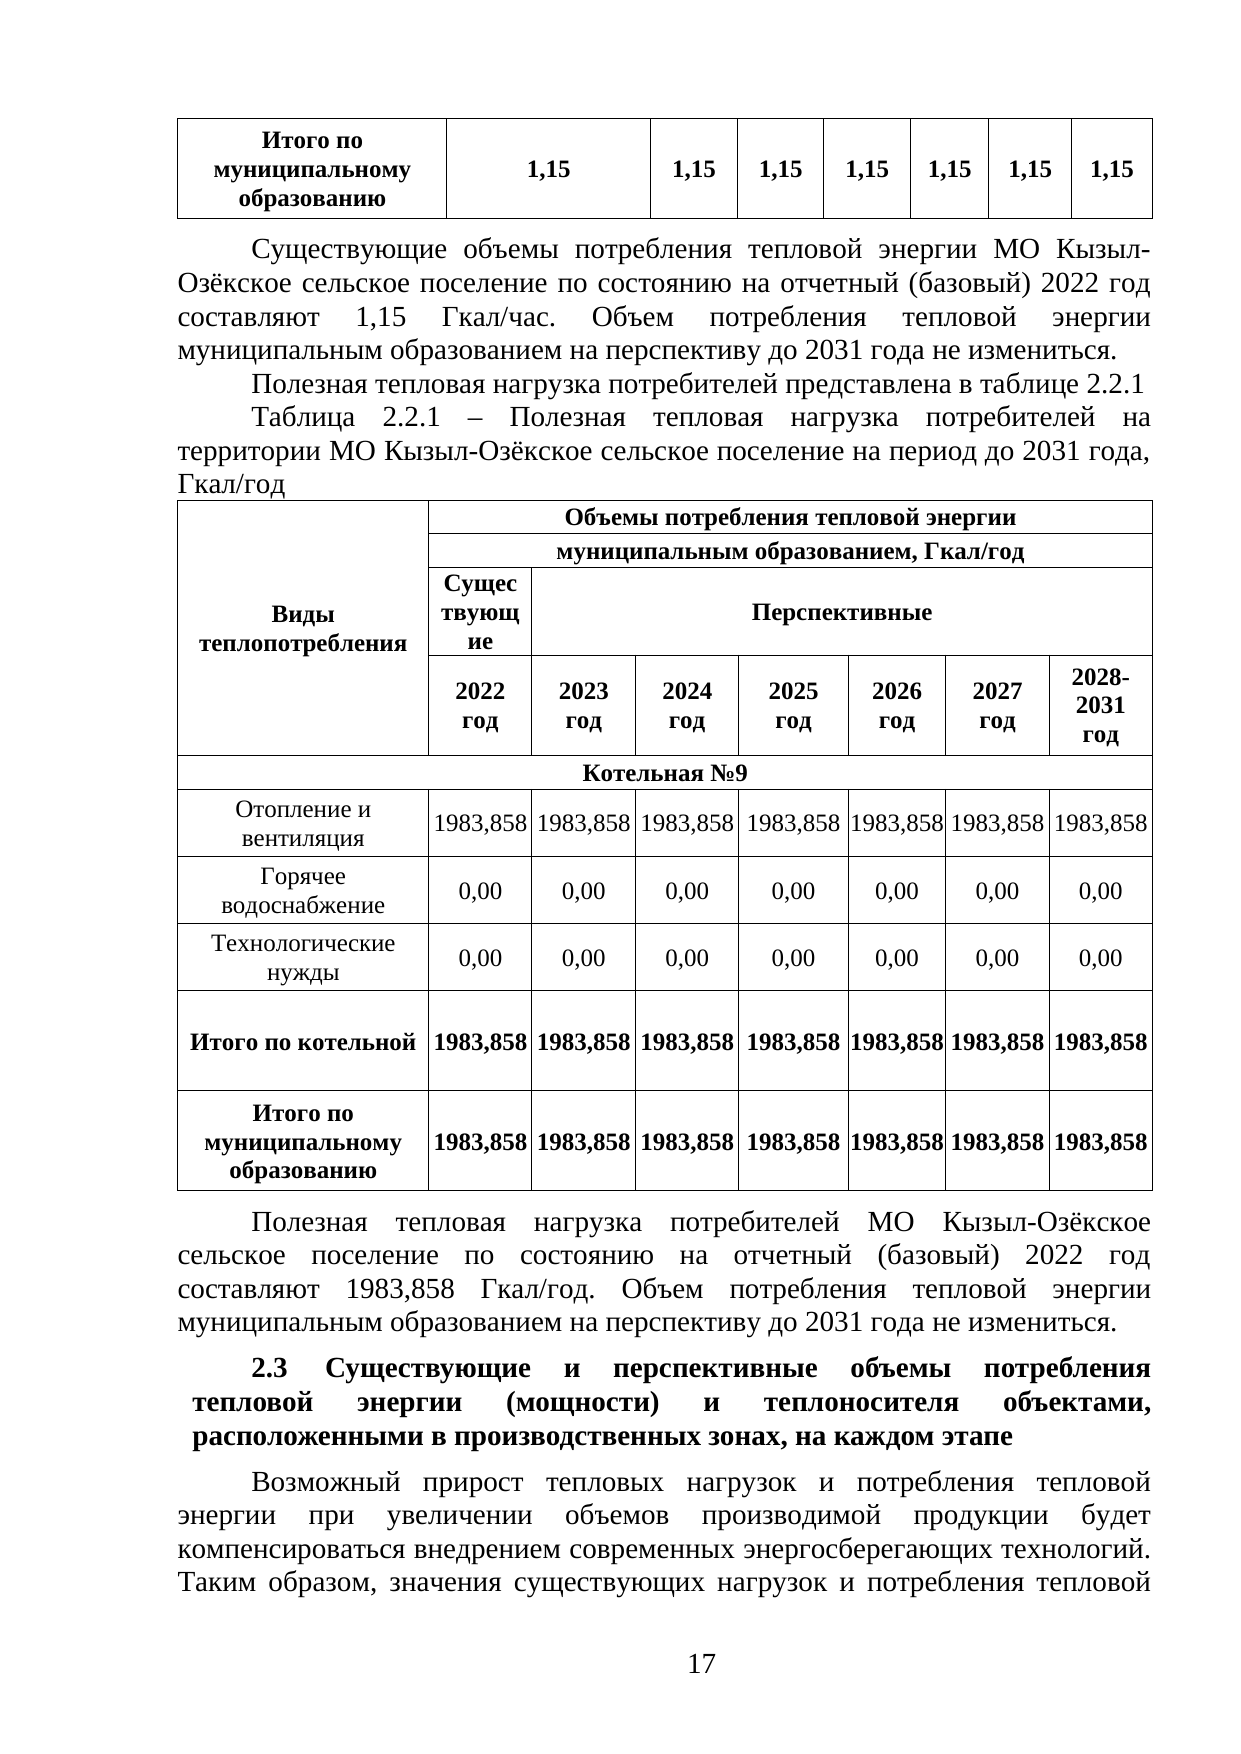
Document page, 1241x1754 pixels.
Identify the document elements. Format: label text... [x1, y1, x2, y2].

table_header Виды теплопотребления [178, 501, 428, 754]
text Полезная тепловая нагрузка потребителей МО Кызыл-Озёкское сельское поселение по состоянию на отчетный (базовый) 2022 год составляют 1983,858 Гкал/год. Объем потребления тепловой энергии муниципальным образованием на перспективу до 2031 года не измениться. [177, 1204, 1152, 1338]
table_cell 1,15 [989, 119, 1071, 218]
table_cell 0,00 [429, 857, 531, 923]
table_cell 2028-2031 год [1050, 656, 1152, 754]
table_cell 1983,858 [1050, 991, 1152, 1090]
table_cell 2022 год [429, 656, 531, 754]
table_cell 1983,858 [1050, 1091, 1152, 1190]
subtitle Существующие и перспективные объемы потребления тепловой энергии (мощности) и теплоносителя объектами, расположенными в производственных зонах, на каждом этапе [192, 1351, 1152, 1451]
table_cell 1983,858 [532, 1091, 635, 1190]
table_cell муниципальным образованием, Гкал/год [429, 534, 1152, 567]
table_cell 1,15 [447, 119, 650, 218]
table_cell 0,00 [739, 857, 848, 923]
table_cell 0,00 [1050, 924, 1152, 990]
table_cell 1983,858 [739, 1091, 848, 1190]
table_cell 2023 год [532, 656, 635, 754]
table_cell Итого по муниципальному образованию [178, 1091, 428, 1190]
table_cell Отопление и вентиляция [178, 790, 428, 856]
table_cell Котельная №9 [178, 756, 1152, 789]
table_cell 0,00 [946, 857, 1049, 923]
table_cell 1,15 [651, 119, 737, 218]
table_cell 1983,858 [946, 1091, 1049, 1190]
table_cell 2026 год [849, 656, 945, 754]
table_cell 0,00 [532, 857, 635, 923]
table_cell 0,00 [849, 924, 945, 990]
table_cell 1983,858 [429, 1091, 531, 1190]
table_cell Итого по муниципальному образованию [178, 119, 446, 218]
table_cell 1983,858 [946, 991, 1049, 1090]
table_cell 1,15 [911, 119, 988, 218]
table_cell Перспективные [532, 568, 1152, 654]
table_cell 1983,858 [636, 1091, 738, 1190]
table_cell 1983,858 [849, 790, 945, 856]
table_cell 0,00 [849, 857, 945, 923]
table_cell 0,00 [636, 857, 738, 923]
text Существующие объемы потребления тепловой энергии МО Кызыл-Озёкское сельское поселение по состоянию на отчетный (базовый) 2022 год составляют 1,15 Гкал/час. Объем потребления тепловой энергии муниципальным образованием на перспективу до 2031 года не измениться. [177, 232, 1152, 366]
table_cell 0,00 [946, 924, 1049, 990]
table_cell Существующие [429, 568, 531, 654]
table_header Объемы потребления тепловой энергии [429, 501, 1152, 533]
table_cell 1983,858 [532, 790, 635, 856]
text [177, 1464, 1152, 1598]
text Полезная тепловая нагрузка потребителей представлена в таблице 2.2.1 [177, 366, 1152, 399]
table_cell 1983,858 [429, 790, 531, 856]
table_cell 1983,858 [739, 991, 848, 1090]
table_cell 1,15 [1072, 119, 1152, 218]
table_cell 1,15 [824, 119, 910, 218]
table_cell 0,00 [1050, 857, 1152, 923]
table_cell Горячее водоснабжение [178, 857, 428, 923]
table_cell 1983,858 [1050, 790, 1152, 856]
table_cell 1983,858 [636, 790, 738, 856]
table_cell 1983,858 [532, 991, 635, 1090]
table_cell 1983,858 [946, 790, 1049, 856]
table_cell 1,15 [738, 119, 823, 218]
table_cell 0,00 [739, 924, 848, 990]
text Таблица 2.2.1 – Полезная тепловая нагрузка потребителей на территории МО Кызыл-Озёкское сельское поселение на период до 2031 года, Гкал/год [177, 399, 1152, 500]
table_cell 2024 год [636, 656, 738, 754]
table_cell 1983,858 [849, 1091, 945, 1190]
table_cell 2027 год [946, 656, 1049, 754]
table_cell 0,00 [429, 924, 531, 990]
table_cell Технологические нужды [178, 924, 428, 990]
table_cell 0,00 [636, 924, 738, 990]
table_cell 1983,858 [739, 790, 848, 856]
table_cell 1983,858 [429, 991, 531, 1090]
table_cell Итого по котельной [178, 991, 428, 1090]
table_cell 2025 год [739, 656, 848, 754]
table_cell 0,00 [532, 924, 635, 990]
table_cell 1983,858 [636, 991, 738, 1090]
table_cell 1983,858 [849, 991, 945, 1090]
